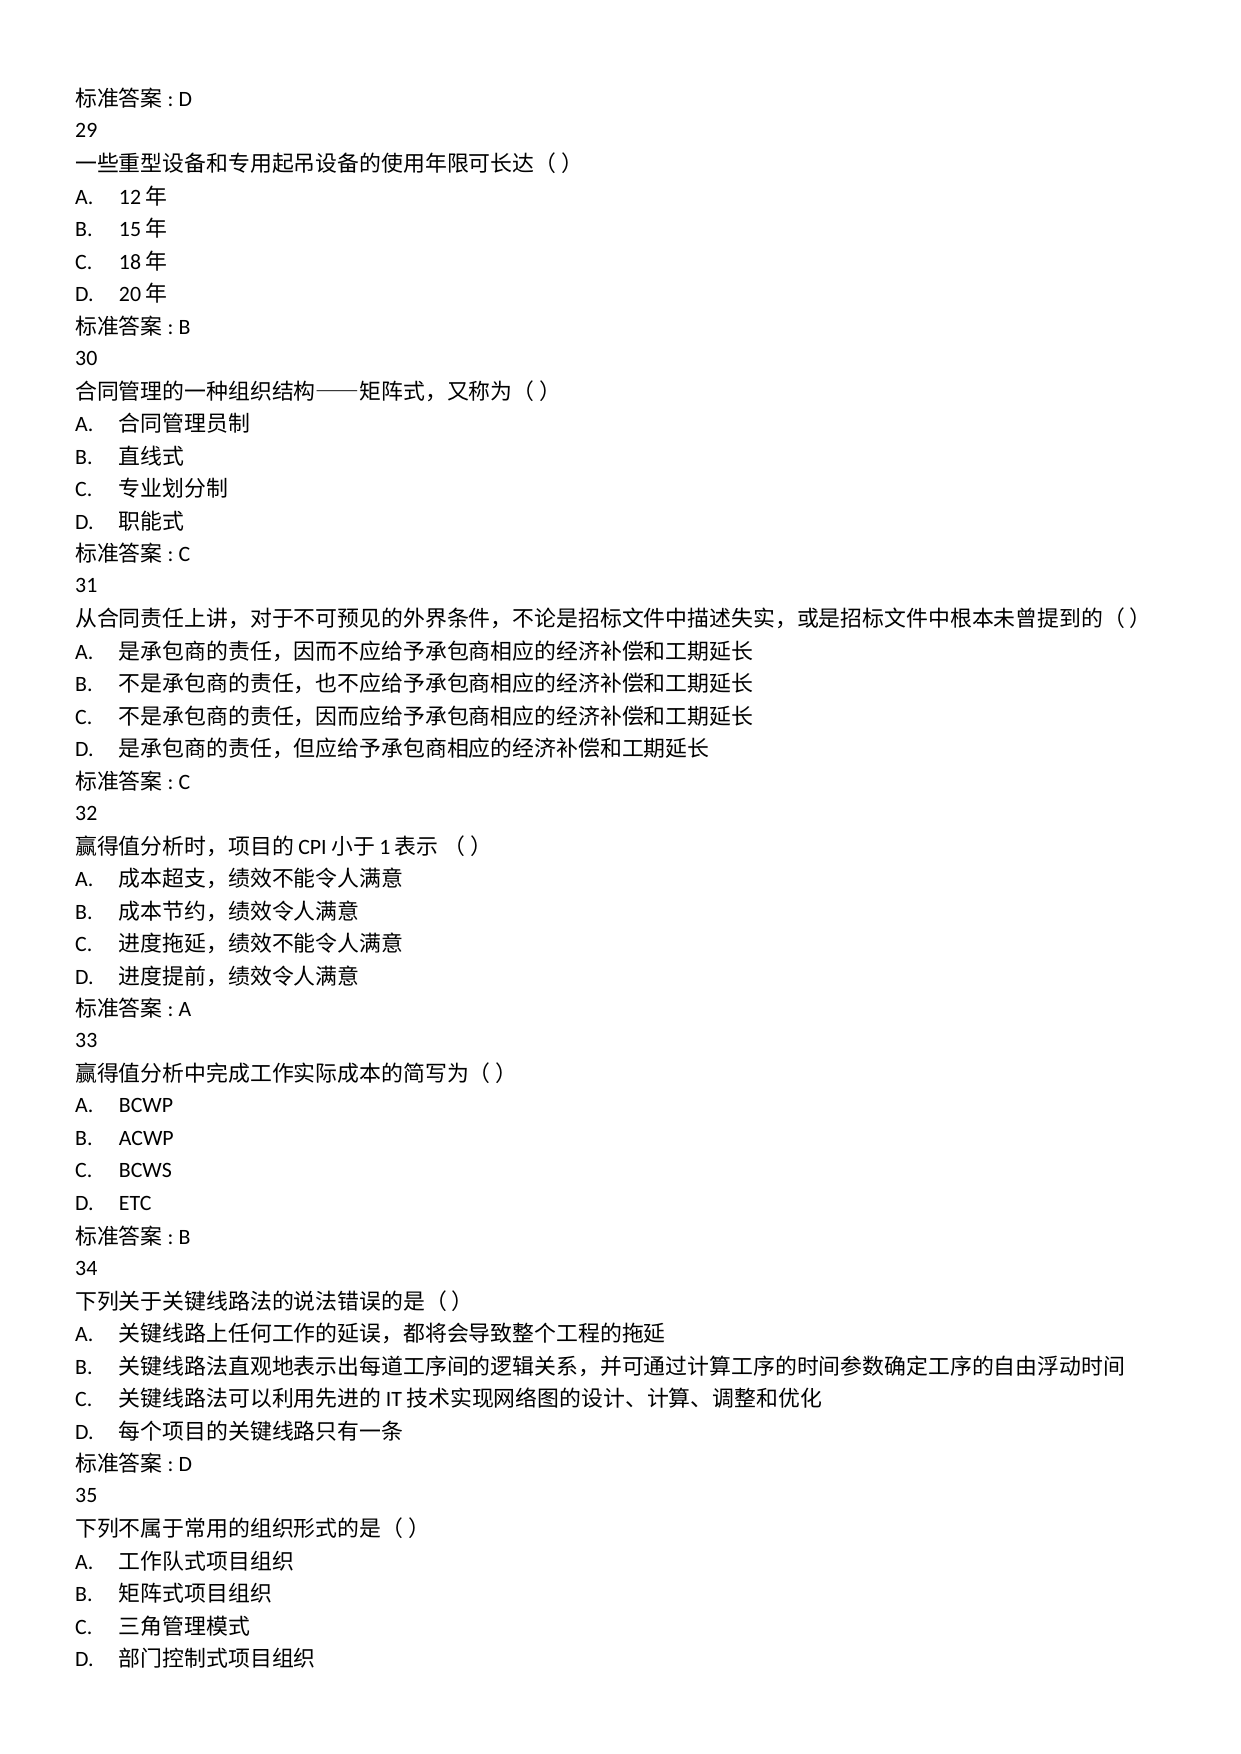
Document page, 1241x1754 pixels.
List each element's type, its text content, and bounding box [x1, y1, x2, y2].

text 标准答案 : D [75, 81, 1165, 113]
text C. 专业划分制 [75, 471, 1165, 503]
text D. 职能式 [75, 503, 1165, 536]
text C. 三角管理模式 [75, 1608, 1165, 1641]
text 赢得值分析时，项目的CPI小于1表示 （ ） [75, 828, 1165, 861]
text 33 [75, 1023, 1165, 1056]
text 31 [75, 568, 1165, 601]
text A. 是承包商的责任，因而不应给予承包商相应的经济补偿和工期延长 [75, 633, 1165, 666]
text B. 关键线路法直观地表示出每道工序间的逻辑关系，并可通过计算工序的时间参数确定工序的自由浮动时间 [75, 1348, 1165, 1381]
text 下列关于关键线路法的说法错误的是（ ） [75, 1283, 1165, 1316]
text 合同管理的一种组织结构——矩阵式，又称为（ ） [75, 373, 1165, 406]
text 标准答案 : C [75, 536, 1165, 568]
text B. 不是承包商的责任，也不应给予承包商相应的经济补偿和工期延长 [75, 666, 1165, 698]
text 29 [75, 113, 1165, 146]
text B. 成本节约，绩效令人满意 [75, 893, 1165, 926]
text A. BCWP [75, 1088, 1165, 1121]
text A. 12年 [75, 178, 1165, 211]
text C. 18年 [75, 243, 1165, 276]
text A. 成本超支，绩效不能令人满意 [75, 861, 1165, 893]
text 标准答案 : C [75, 763, 1165, 796]
text 标准答案 : B [75, 308, 1165, 341]
text C. 不是承包商的责任，因而应给予承包商相应的经济补偿和工期延长 [75, 698, 1165, 731]
text A. 工作队式项目组织 [75, 1543, 1165, 1576]
text D. 每个项目的关键线路只有一条 [75, 1413, 1165, 1446]
text D. 20年 [75, 276, 1165, 308]
text 下列不属于常用的组织形式的是（ ） [75, 1511, 1165, 1543]
text D. 进度提前，绩效令人满意 [75, 958, 1165, 991]
text 标准答案 : B [75, 1218, 1165, 1251]
text B. ACWP [75, 1121, 1165, 1153]
text 一些重型设备和专用起吊设备的使用年限可长达（ ） [75, 146, 1165, 178]
text 赢得值分析中完成工作实际成本的简写为（ ） [75, 1056, 1165, 1088]
text C. 关键线路法可以利用先进的IT技术实现网络图的设计、计算、调整和优化 [75, 1381, 1165, 1413]
text 34 [75, 1251, 1165, 1283]
text 32 [75, 796, 1165, 828]
text B. 矩阵式项目组织 [75, 1576, 1165, 1608]
text B. 15年 [75, 211, 1165, 243]
text D. ETC [75, 1186, 1165, 1218]
text A. 关键线路上任何工作的延误，都将会导致整个工程的拖延 [75, 1316, 1165, 1348]
text 从合同责任上讲，对于不可预见的外界条件，不论是招标文件中描述失实，或是招标文件中根本未曾提到的（ ） [75, 601, 1165, 633]
text A. 合同管理员制 [75, 406, 1165, 438]
text C. 进度拖延，绩效不能令人满意 [75, 926, 1165, 958]
text C. BCWS [75, 1153, 1165, 1186]
text 35 [75, 1478, 1165, 1511]
text B. 直线式 [75, 438, 1165, 471]
text 标准答案 : A [75, 991, 1165, 1023]
text 30 [75, 341, 1165, 373]
text D. 部门控制式项目组织 [75, 1641, 1165, 1673]
text 标准答案 : D [75, 1446, 1165, 1478]
text D. 是承包商的责任，但应给予承包商相应的经济补偿和工期延长 [75, 731, 1165, 763]
